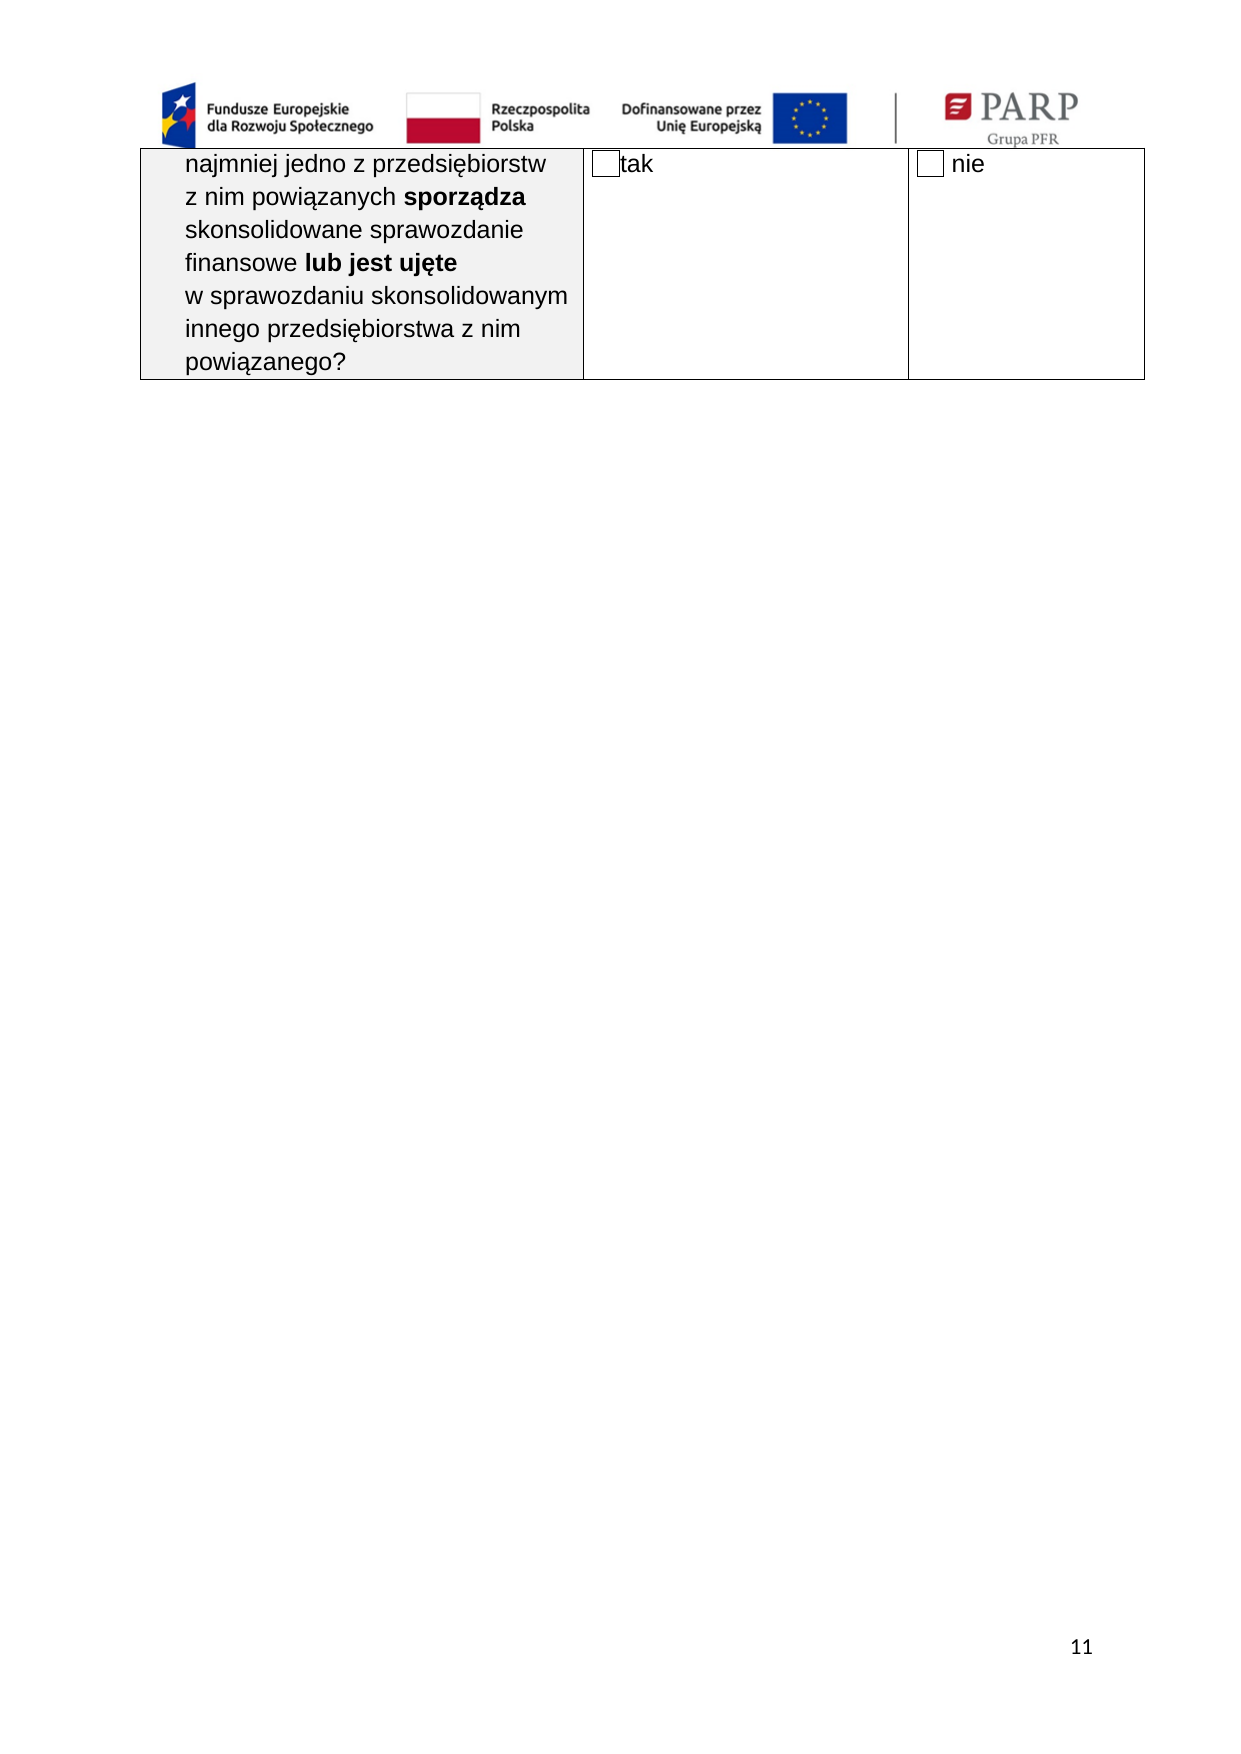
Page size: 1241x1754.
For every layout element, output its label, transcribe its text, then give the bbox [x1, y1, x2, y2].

table_cell nie [909, 149, 1144, 379]
picture [147, 73, 1093, 148]
table_cell tak [584, 149, 908, 379]
